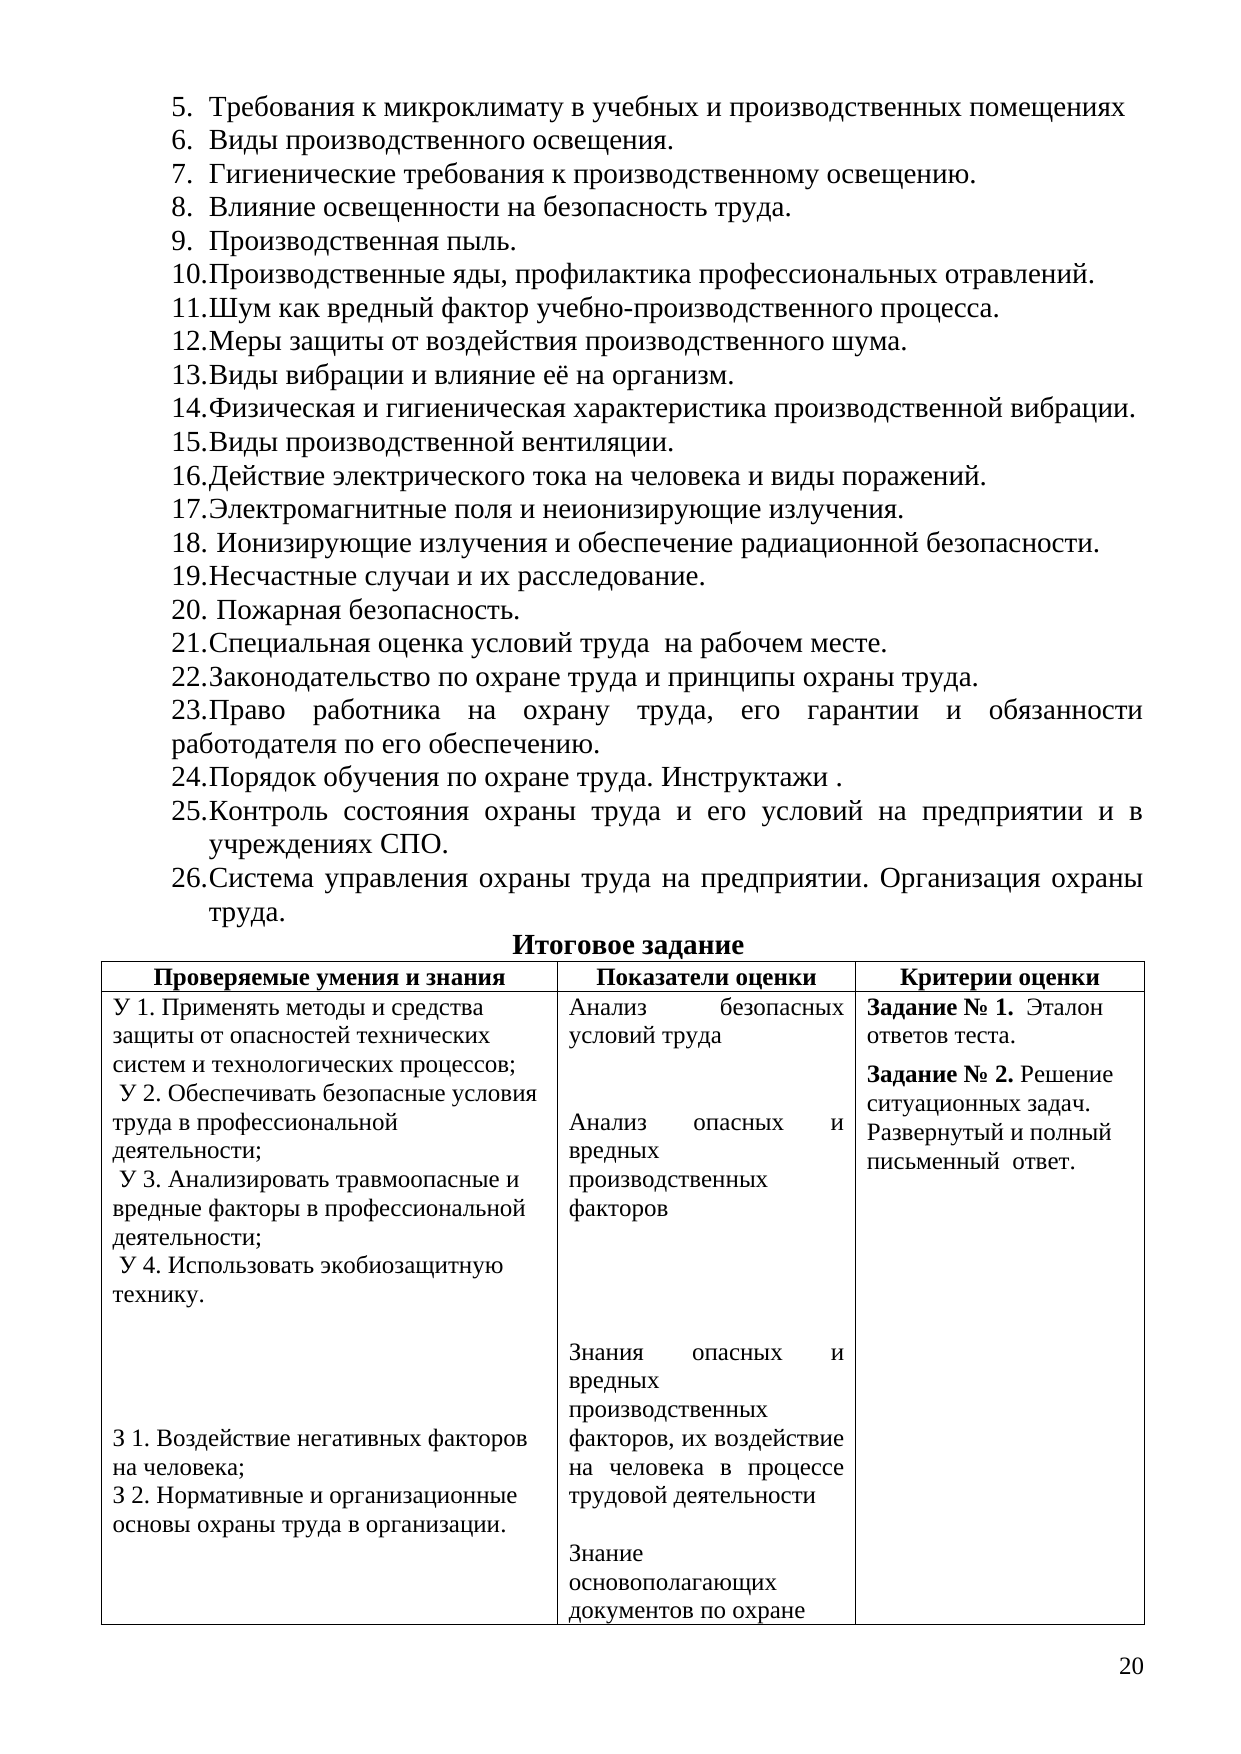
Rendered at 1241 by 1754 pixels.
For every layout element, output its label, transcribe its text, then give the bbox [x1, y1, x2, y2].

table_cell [102, 992, 557, 1624]
list Производственная пыль. [171, 223, 1144, 256]
list Законодательство по охране труда и принципы охраны труда. [171, 659, 1144, 692]
list Электромагнитные поля и неионизирующие излучения. [171, 491, 1144, 525]
text Итоговое задание [112, 927, 1144, 961]
list Виды производственного освещения. [171, 122, 1144, 156]
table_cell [856, 992, 1144, 1624]
list Физическая и гигиеническая характеристика производственной вибрации. [171, 391, 1144, 424]
list Действие электрического тока на человека и виды поражений. [171, 458, 1144, 491]
list Шум как вредный фактор учебно-производственного процесса. [171, 290, 1144, 323]
list Несчастные случаи и их расследование. [171, 558, 1144, 592]
list Контроль состояния охраны труда и его условий на предприятии и в учреждениях СПО. [171, 793, 1144, 860]
list Специальная оценка условий труда на рабочем месте. [171, 625, 1144, 659]
list Гигиенические требования к производственному освещению. [171, 156, 1144, 189]
list Виды производственной вентиляции. [171, 424, 1144, 458]
table_header Проверяемые умения и знания [102, 962, 557, 991]
list Меры защиты от воздействия производственного шума. [171, 323, 1144, 357]
table_header Показатели оценки [558, 962, 855, 991]
list Порядок обучения по охране труда. Инструктажи . [171, 759, 1144, 793]
list Виды вибрации и влияние её на организм. [171, 357, 1144, 391]
list Пожарная безопасность. [171, 592, 1144, 625]
list Система управления охраны труда на предприятии. Организация охраны труда. [171, 860, 1144, 927]
list Требования к микроклимату в учебных и производственных помещениях [171, 89, 1144, 122]
list Производственные яды, профилактика профессиональных отравлений. [171, 256, 1144, 290]
list Влияние освещенности на безопасность труда. [171, 189, 1144, 223]
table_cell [558, 992, 855, 1624]
table_header Критерии оценки [856, 962, 1144, 991]
list Ионизирующие излучения и обеспечение радиационной безопасности. [171, 525, 1144, 558]
list Право работника на охрану труда, его гарантии и обязанности работодателя по его обеспечению. [171, 692, 1144, 759]
